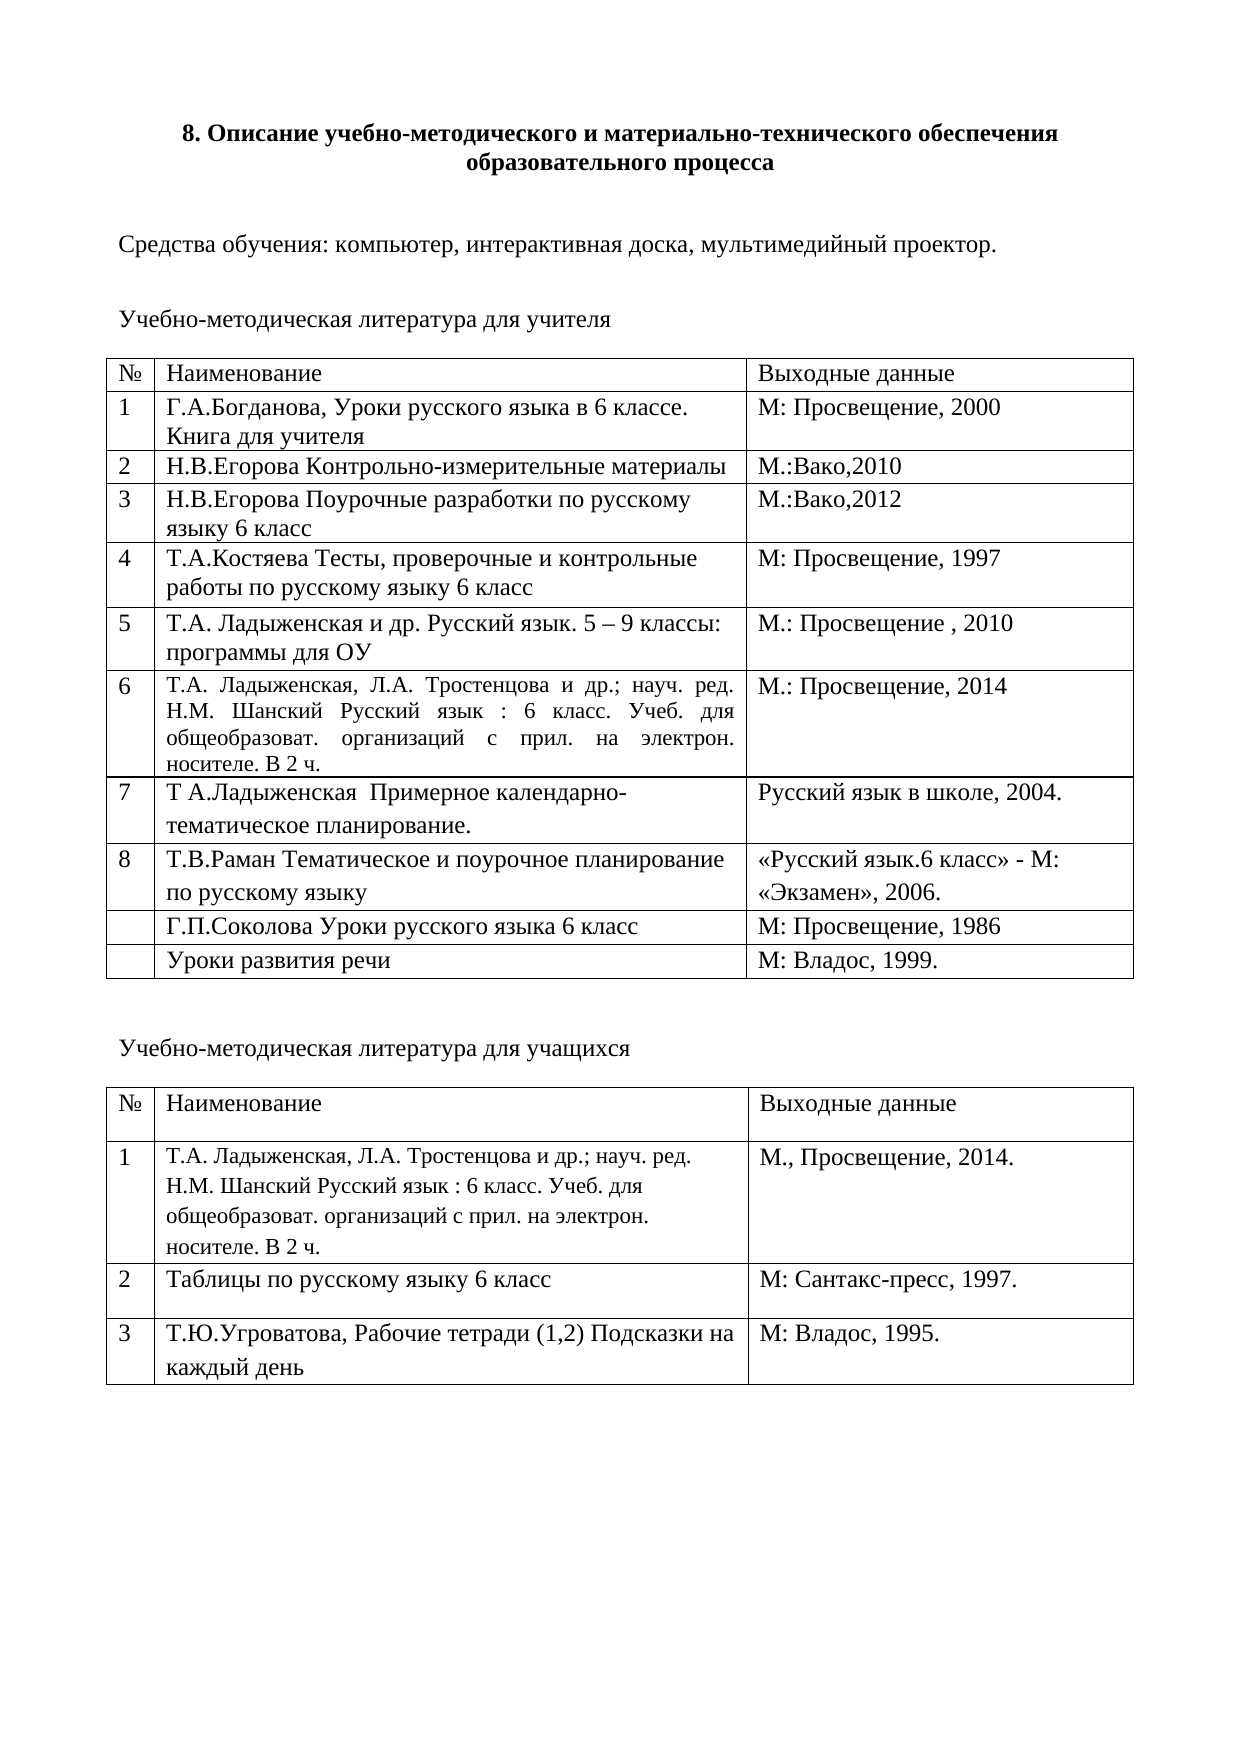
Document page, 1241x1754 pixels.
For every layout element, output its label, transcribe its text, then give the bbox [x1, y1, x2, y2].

table_cell 7 [107, 778, 154, 843]
table_cell Г.П.Соколова Уроки русского языка 6 класс [155, 911, 746, 944]
text 8. Описание учебно-методического и материально-технического обеспечения образовательного процесса [118, 118, 1122, 176]
text Учебно-методическая литература для учащихся [118, 1033, 1122, 1062]
table_cell 6 [107, 671, 154, 776]
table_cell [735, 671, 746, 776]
text Учебно-методическая литература для учителя [118, 304, 1122, 332]
table_cell 4 [107, 543, 154, 607]
table_cell Таблицы по русскому языку 6 класс [155, 1264, 748, 1317]
table_cell М: Владос, 1995. [749, 1319, 1133, 1384]
table_cell 5 [107, 608, 154, 670]
table_cell М: Просвещение, 2000 [747, 392, 1133, 450]
table_cell Русский язык в школе, 2004. [747, 778, 1133, 843]
table_cell М: Владос, 1999. [747, 945, 1133, 978]
table_cell Г.А.Богданова, Уроки русского языка в 6 классе. Книга для учителя [155, 392, 746, 450]
table_header Выходные данные [749, 1088, 1133, 1141]
table_cell 3 [107, 1319, 154, 1384]
table_cell Т.А. Ладыженская, Л.А. Тростенцова и др.; науч. ред. Н.М. Шанский Русский язык : 6 класс. Учеб. для общеобразоват. организаций с прил. на электрон. носителе. В 2 ч. [155, 1142, 748, 1263]
table_cell «Русский язык.6 класс» - М: «Экзамен», 2006. [747, 844, 1133, 910]
table_cell М.:Вако,2010 [747, 451, 1133, 483]
table_cell Т.Ю.Угроватова, Рабочие тетради (1,2) Подсказки на каждый день [155, 1319, 748, 1384]
table_cell М: Просвещение, 1997 [747, 543, 1133, 607]
table_cell М.: Просвещение , 2010 [747, 608, 1133, 670]
table_cell 2 [107, 451, 154, 483]
text Средства обучения: компьютер, интерактивная доска, мультимедийный проектор. [118, 229, 1122, 258]
table_cell 2 [107, 1264, 154, 1317]
table_cell 1 [107, 392, 154, 450]
table_cell М.:Вако,2012 [747, 484, 1133, 542]
table_cell М: Сантакс-пресс, 1997. [749, 1264, 1133, 1317]
table_cell Т А.Ладыженская Примерное календарно-тематическое планирование. [155, 778, 746, 843]
table_cell [107, 945, 154, 978]
table_header № [107, 1088, 154, 1141]
table_cell 1 [107, 1142, 154, 1263]
table_cell М.: Просвещение, 2014 [747, 671, 1133, 776]
table_cell Н.В.Егорова Поурочные разработки по русскому языку 6 класс [155, 484, 746, 542]
table_cell М., Просвещение, 2014. [749, 1142, 1133, 1263]
table_cell Т.В.Раман Тематическое и поурочное планирование по русскому языку [155, 844, 746, 910]
table_cell Уроки развития речи [155, 945, 746, 978]
table_cell [107, 911, 154, 944]
table_header Наименование [155, 359, 746, 391]
table_cell 3 [107, 484, 154, 542]
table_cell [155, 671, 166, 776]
table_cell Т.А.Костяева Тесты, проверочные и контрольные работы по русскому языку 6 класс [155, 543, 746, 607]
table_cell Н.В.Егорова Контрольно-измерительные материалы [155, 451, 746, 483]
table_cell 8 [107, 844, 154, 910]
table_header № [107, 359, 154, 391]
table_header Выходные данные [747, 359, 1133, 391]
table_cell Т.А. Ладыженская и др. Русский язык. 5 – 9 классы: программы для ОУ [155, 608, 746, 670]
table_cell М: Просвещение, 1986 [747, 911, 1133, 944]
table_header Наименование [155, 1088, 748, 1141]
